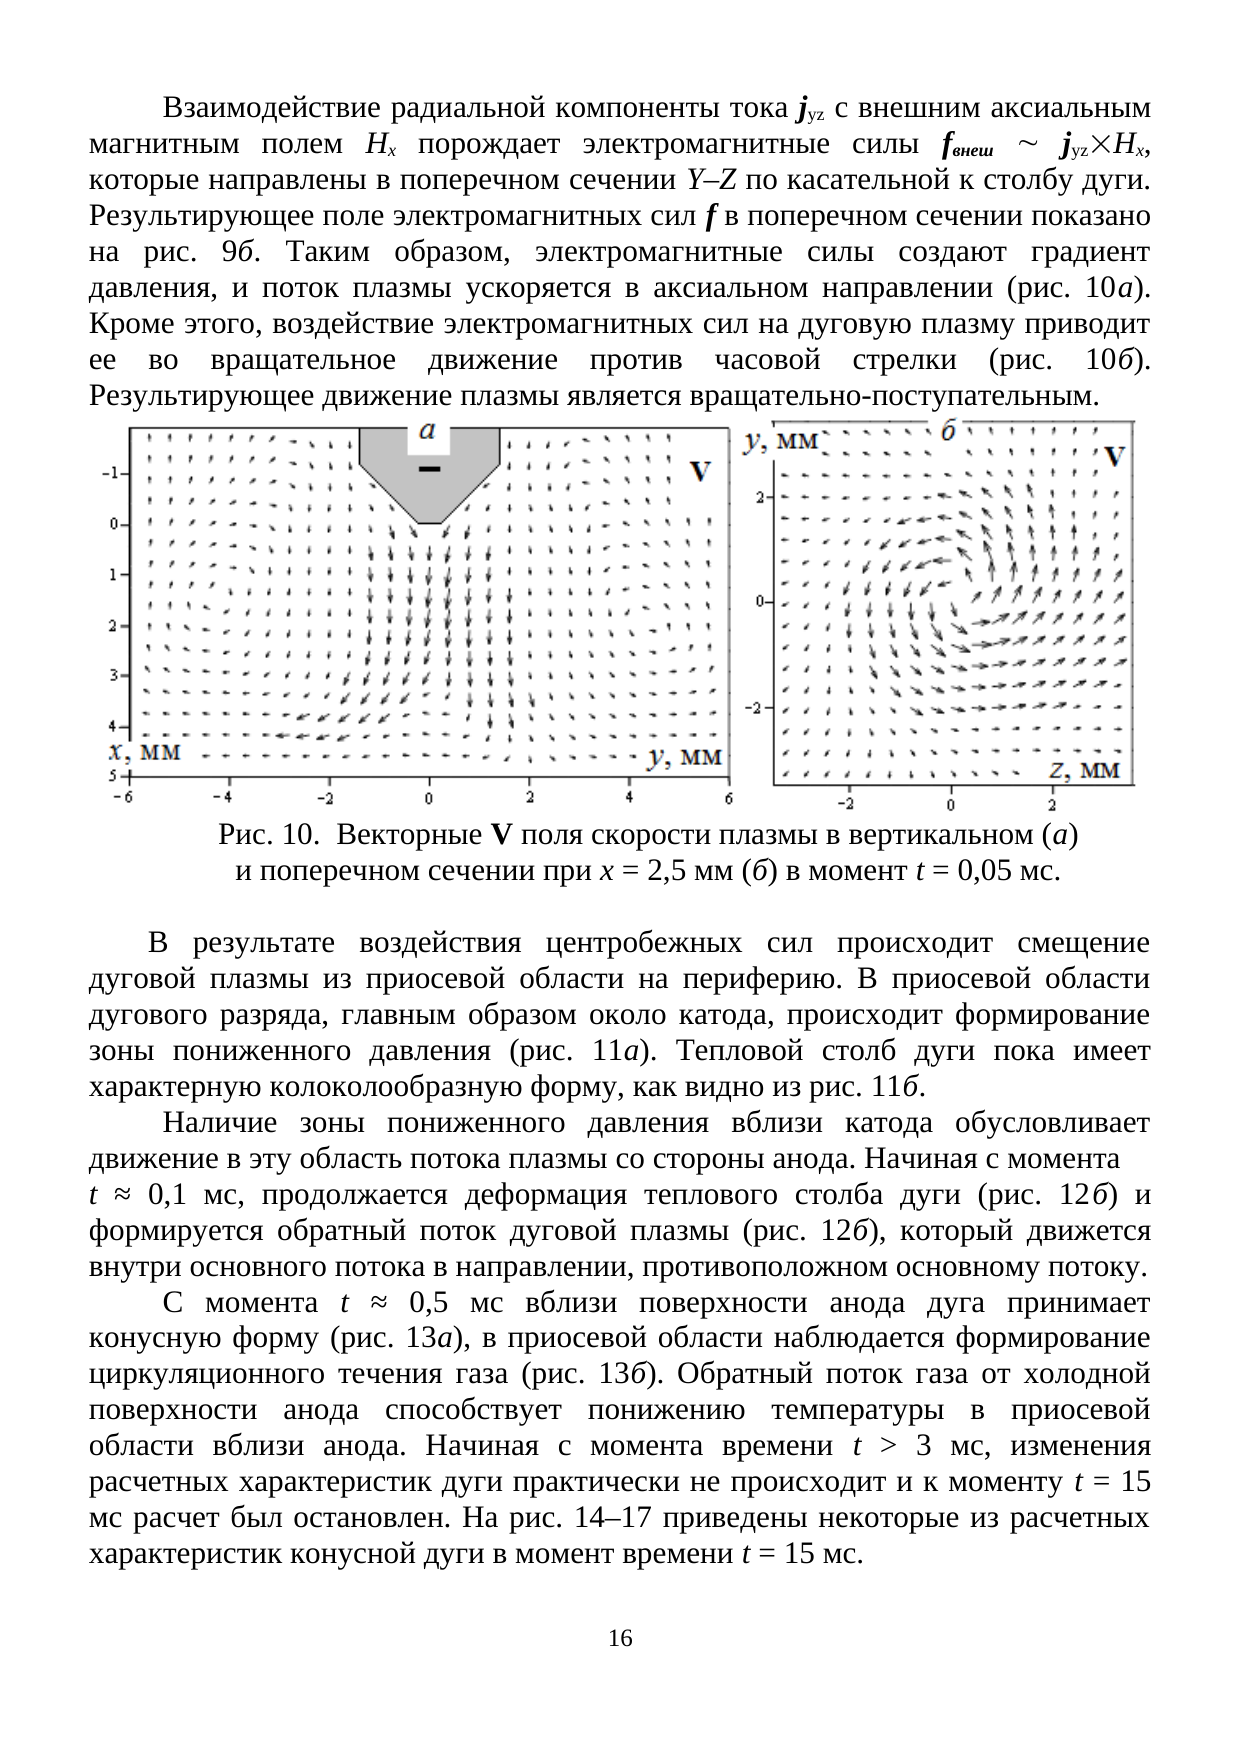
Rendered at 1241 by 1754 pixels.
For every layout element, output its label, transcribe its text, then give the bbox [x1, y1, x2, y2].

text t ≈ 0,1 мс, продолжается деформация теплового столба дуги (рис. 12б) и формируется обратный поток дуговой плазмы (рис. 12б), который движется внутри основного потока в направлении, противоположном основному потоку. [89, 1175, 1152, 1283]
text С момента t ≈ 0,5 мс вблизи поверхности анода дуга принимает конусную форму (рис. 13а), в приосевой области наблюдается формирование циркуляционного течения газа (рис. 13б). Обратный поток газа от холодной поверхности анода способствует понижению температуры в приосевой области вблизи анода. Начиная с момента времени t > 3 мс, изменения расчетных характеристик дуги практически не происходит и к моменту t = 15 мс расчет был остановлен. На рис. 14–17 приведены некоторые из расчетных характеристик конусной дуги в момент времени t = 15 мс. [89, 1283, 1152, 1570]
text Наличие зоны пониженного давления вблизи катода обусловливает движение в эту область потока плазмы со стороны анода. Начиная с момента [89, 1103, 1152, 1175]
text Рис. 10. Векторные V поля скорости плазмы в вертикальном (а) [89, 816, 1152, 852]
text В результате воздействия центробежных сил происходит смещение дуговой плазмы из приосевой области на периферию. В приосевой области дугового разряда, главным образом около катода, происходит формирование зоны пониженного давления (рис. 11а). Тепловой столб дуги пока имеет характерную колоколообразную форму, как видно из рис. 11б. [89, 923, 1152, 1103]
picture [98, 412, 1142, 816]
text и поперечном сечении при х = 2,5 мм (б) в момент t = 0,05 мс. [89, 852, 1152, 887]
text Взаимодействие радиальной компоненты тока jyz с внешним аксиальным магнитным полем Нх порождает электромагнитные силы fвнеш jyzНх, которые направлены в поперечном сечении Y–Z по касательной к столбу дуги. Результирующее поле электромагнитных сил f в поперечном сечении показано на рис. 9б. Таким образом, электромагнитные силы создают градиент давления, и поток плазмы ускоряется в аксиальном направлении (рис. 10а). Кроме этого, воздействие электромагнитных сил на дуговую плазму приводит ее во вращательное движение против часовой стрелки (рис. 10б). Результирующее движение плазмы является вращательно-поступательным. [89, 89, 1152, 412]
